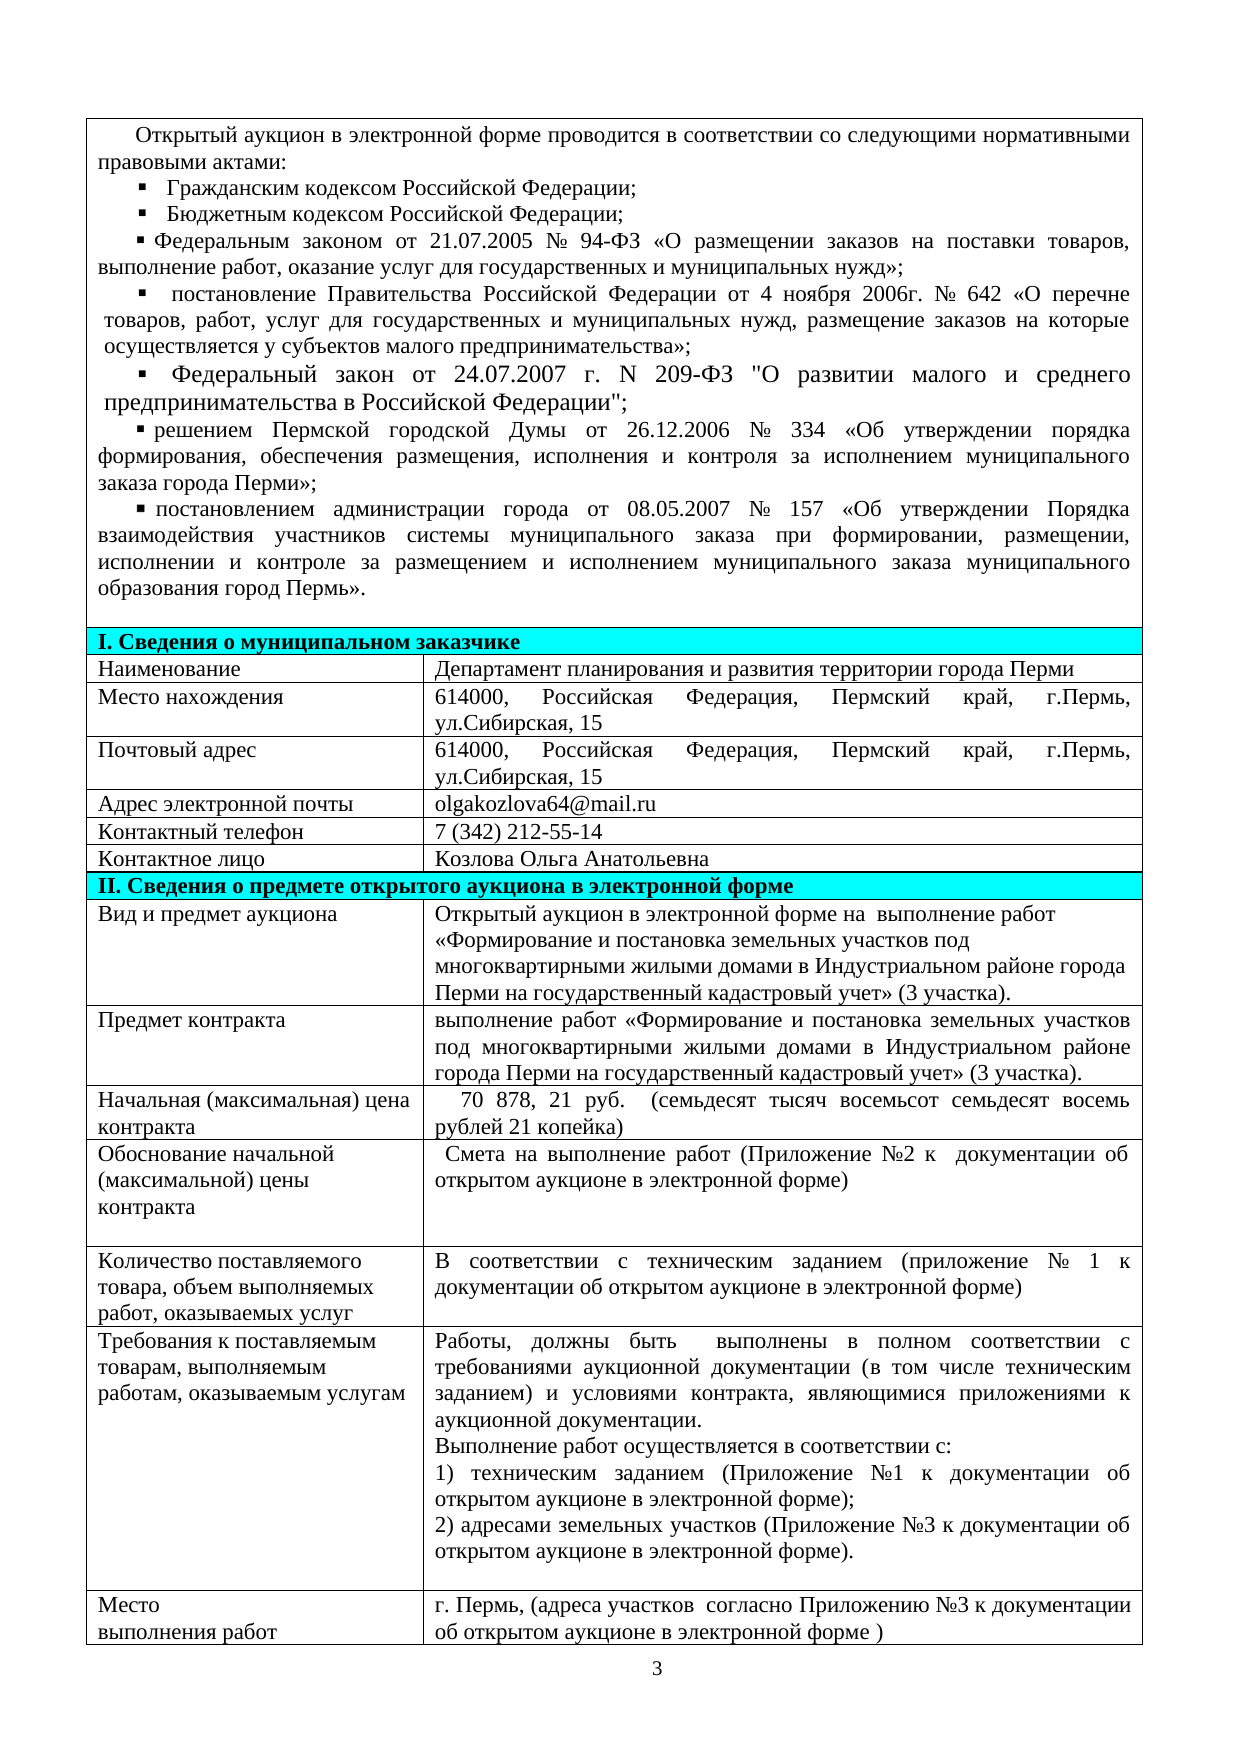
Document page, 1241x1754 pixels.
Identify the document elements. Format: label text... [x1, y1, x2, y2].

table_cell Открытый аукцион в электронной форме на выполнение работ «Формирование и постановка земельных участков под многоквартирными жилыми домами в Индустриальном районе города Перми на государственный кадастровый учет» (3 участка). [424, 900, 1142, 1005]
table_cell Вид и предмет аукциона [87, 900, 423, 1005]
table_cell г. Пермь, (адреса участков согласно Приложению №3 к документации об открытом аукционе в электронной форме ) [424, 1591, 1142, 1644]
table_cell Наименование [87, 655, 423, 682]
table_cell Контактное лицо [87, 845, 423, 871]
table_cell Место нахождения [87, 683, 423, 736]
table_cell Предмет контракта [87, 1006, 423, 1085]
table_cell II. Сведения о предмете открытого аукциона в электронной форме [87, 873, 1142, 899]
table_cell 70 878, 21 руб. (семьдесят тысяч восемьсот семьдесят восемь рублей 21 копейка) [424, 1086, 1142, 1139]
table_cell Начальная (максимальная) цена контракта [87, 1086, 423, 1139]
table_cell Сведения о муниципальном заказчике [87, 628, 1142, 654]
table_cell Количество поставляемого товара, объем выполняемых работ, оказываемых услуг [87, 1247, 423, 1326]
table_cell Департамент планирования и развития территории города Перми [424, 655, 1142, 682]
table_cell 7 (342) 212-55-14 [424, 818, 1142, 844]
table_cell Почтовый адрес [87, 737, 423, 789]
table_cell Обоснование начальной (максимальной) цены контракта [87, 1140, 423, 1246]
table_cell Открытый аукцион в электронной форме проводится в соответствии со следующими нормативными правовыми актами: Гражданским кодексом Российской Федерации; Бюджетным кодексом Российской Федерации; Федеральным законом от 21.07.2005 № 94-ФЗ «О размещении заказов на поставки товаров, выполнение работ, оказание услуг для государственных и муниципальных нужд»; постановление Правительства Российской Федерации от 4 ноября 2006г. № 642 «О перечне товаров, работ, услуг для государственных и муниципальных нужд, размещение заказов на которые осуществляется у субъектов малого предпринимательства»; Федеральный закон от 24.07.2007 г. N 209-ФЗ "О развитии малого и среднего предпринимательства в Российской Федерации"; решением Пермской городской Думы от 26.12.2006 № 334 «Об утверждении порядка формирования, обеспечения размещения, исполнения и контроля за исполнением муниципального заказа города Перми»; постановлением администрации города от 08.05.2007 № 157 «Об утверждении Порядка взаимодействия участников системы муниципального заказа при формировании, размещении, исполнении и контроле за размещением и исполнением муниципального заказа муниципального образования город Пермь». [87, 119, 1142, 627]
table_cell В соответствии с техническим заданием (приложение № 1 к документации об открытом аукционе в электронной форме) [424, 1247, 1142, 1326]
table_cell Контактный телефон [87, 818, 423, 844]
table_cell 614000, Российская Федерация, Пермский край, г.Пермь, ул.Сибирская, 15 [424, 683, 1142, 736]
table_cell выполнение работ «Формирование и постановка земельных участков под многоквартирными жилыми домами в Индустриальном районе города Перми на государственный кадастровый учет» (3 участка). [424, 1006, 1142, 1085]
table_cell 614000, Российская Федерация, Пермский край, г.Пермь, ул.Сибирская, 15 [424, 737, 1142, 789]
table_cell Козлова Ольга Анатольевна [424, 845, 1142, 871]
table_cell Смета на выполнение работ (Приложение №2 к документации об открытом аукционе в электронной форме) [424, 1140, 1142, 1246]
table_cell Работы, должны быть выполнены в полном соответствии с требованиями аукционной документации (в том числе техническим заданием) и условиями контракта, являющимися приложениями к аукционной документации. Выполнение работ осуществляется в соответствии с: 1) техническим заданием (Приложение №1 к документации об открытом аукционе в электронной форме); 2) адресами земельных участков (Приложение №3 к документации об открытом аукционе в электронной форме). [424, 1327, 1142, 1590]
table_cell Требования к поставляемым товарам, выполняемым работам, оказываемым услугам [87, 1327, 423, 1590]
table_cell Адрес электронной почты [87, 790, 423, 817]
table_cell Место выполнения работ [87, 1591, 423, 1644]
table_cell [424, 790, 1142, 817]
